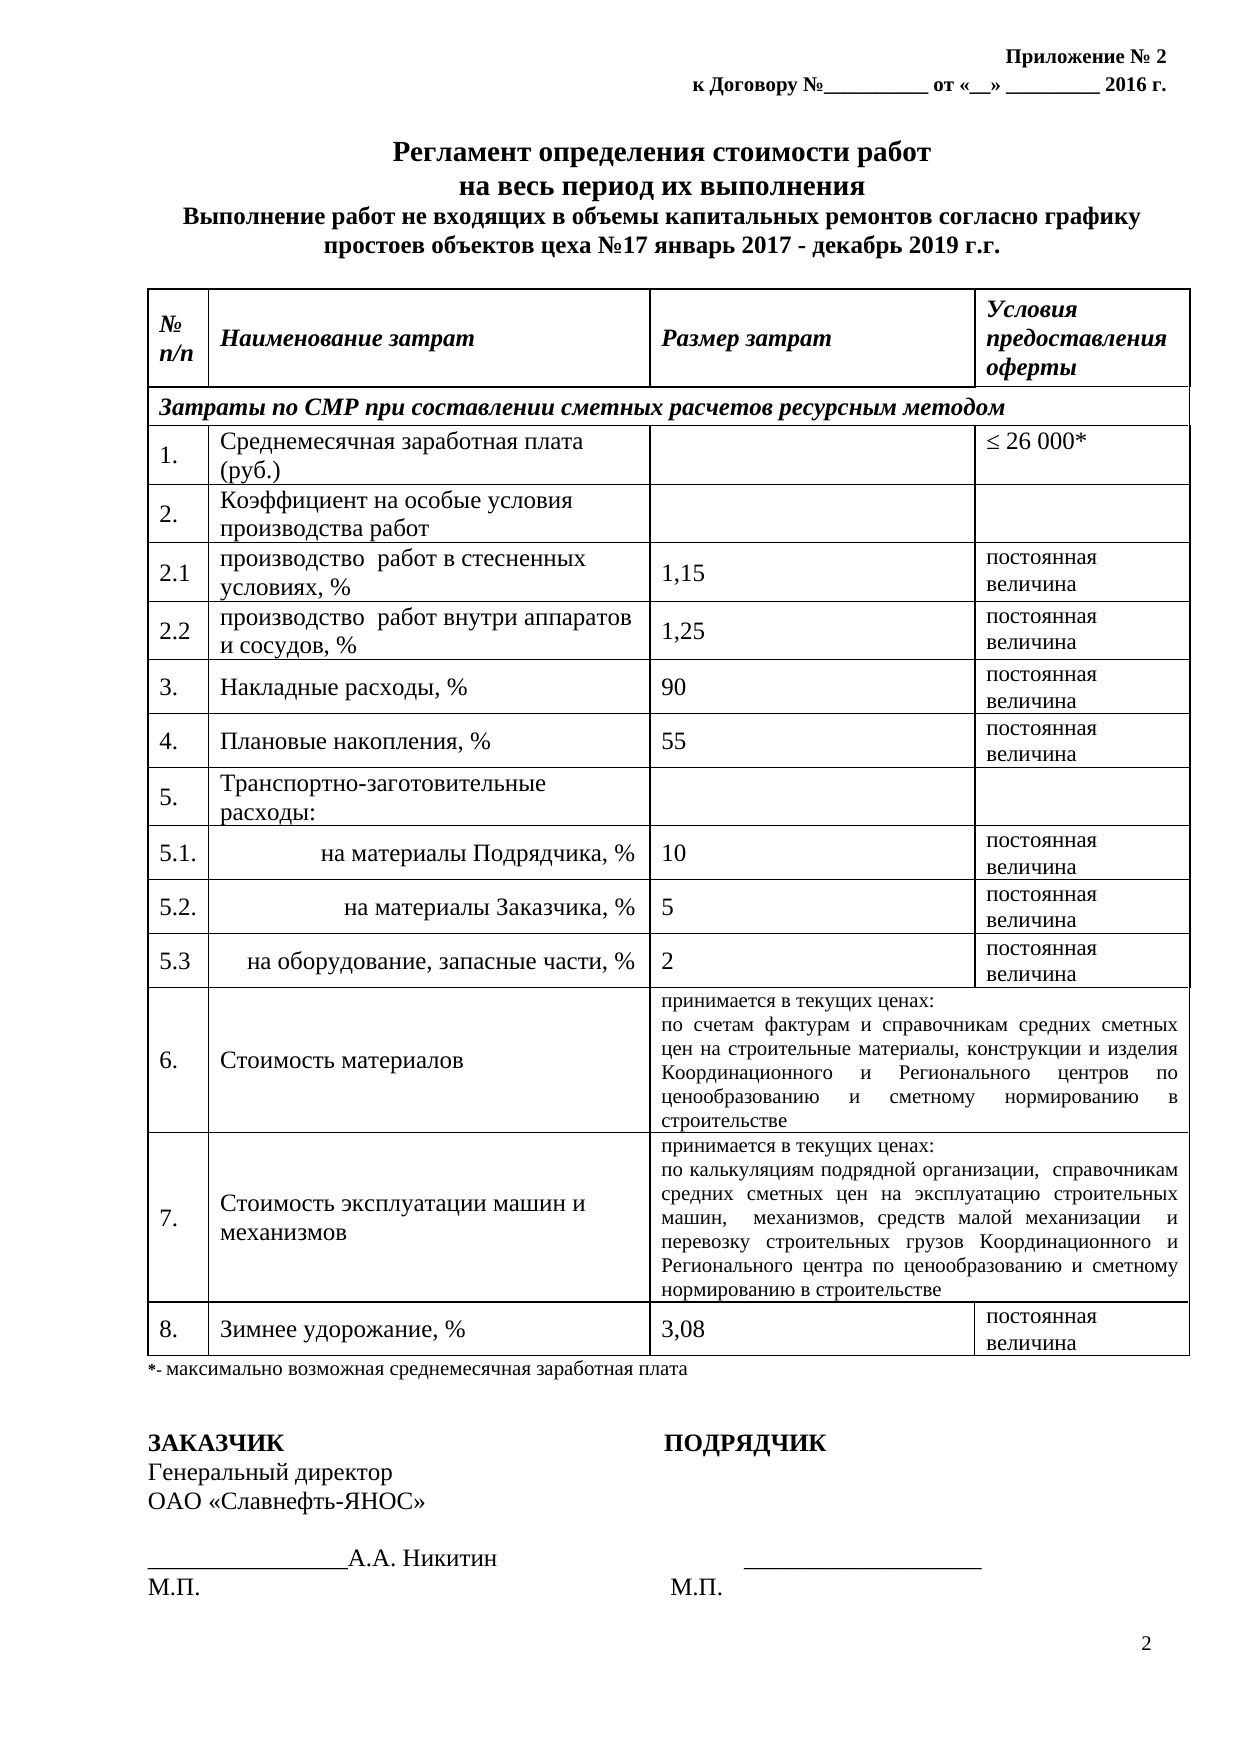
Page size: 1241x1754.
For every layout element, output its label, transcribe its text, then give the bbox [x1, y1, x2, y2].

table_cell Зимнее удорожание, % [209, 1303, 649, 1355]
table_cell постоянная величина [976, 934, 1189, 987]
table_cell 1. [149, 426, 208, 484]
table_cell производство работ в стесненных условиях, % [209, 543, 649, 601]
table_cell 2. [149, 485, 208, 542]
table_cell постоянная величина [976, 714, 1189, 767]
table_cell [976, 485, 1189, 542]
table_cell 6. [149, 988, 208, 1132]
text ОАО «Славнефть-ЯНОС» [148, 1486, 1152, 1515]
text Приложение № 2 [148, 44, 1166, 68]
table_cell 7. [149, 1133, 208, 1301]
table_cell 3. [149, 660, 208, 713]
table_header Размер затрат [651, 290, 974, 386]
table_cell [651, 768, 974, 825]
table_cell постоянная величина [976, 660, 1189, 713]
table_cell постоянная величина [976, 826, 1189, 879]
text Регламент определения стоимости работ [157, 134, 1166, 168]
table_header Наименование затрат [209, 290, 649, 386]
table_cell 2.1 [149, 543, 208, 601]
table_cell 90 [651, 660, 974, 713]
table_cell 1,15 [651, 543, 974, 601]
text на весь период их выполнения [157, 168, 1166, 201]
table_cell постоянная величина [976, 880, 1189, 933]
text М.П. М.П. [148, 1572, 1152, 1601]
text Генеральный директор [148, 1457, 1152, 1486]
table_cell 5.2. [149, 880, 208, 933]
table_cell Затраты по СМР при составлении сметных расчетов ресурсным методом [149, 386, 1189, 425]
table_cell ≤ 26 000* [976, 425, 1189, 484]
table_cell 8. [149, 1303, 208, 1355]
table_cell Стоимость эксплуатации машин и механизмов [209, 1133, 649, 1301]
table_cell постоянная величина [975, 1301, 1189, 1355]
text к Договору №__________ от «__» _________ 2016 г. [148, 72, 1166, 96]
table_cell [651, 485, 974, 542]
table_cell 5 [651, 880, 974, 933]
table_cell 1,25 [651, 602, 974, 659]
table_cell на оборудование, запасные части, % [209, 934, 649, 987]
table_cell 2 [651, 934, 974, 987]
table_cell постоянная величина [976, 543, 1189, 601]
table_cell на материалы Заказчика, % [209, 880, 649, 933]
table_cell Коэффициент на особые условия производства работ [209, 485, 649, 542]
table_header Условия предоставления оферты [976, 290, 1189, 386]
text *- максимально возможная среднемесячная заработная плата [148, 1356, 1166, 1380]
table_cell 2.2 [149, 602, 208, 659]
table_cell 55 [651, 714, 974, 767]
table_cell 3,08 [651, 1303, 974, 1355]
table_cell принимается в текущих ценах: по калькуляциям подрядной организации, справочникам средних сметных цен на эксплуатацию строительных машин, механизмов, средств малой механизации и перевозку строительных грузов Координационного и Регионального центра по ценообразованию и сметному нормированию в строительстве [651, 1132, 1189, 1301]
table_cell 4. [149, 714, 208, 767]
table_cell 5.3 [149, 934, 208, 987]
table_cell Стоимость материалов [209, 988, 649, 1132]
table_cell [651, 426, 974, 484]
table_cell на материалы Подрядчика, % [209, 826, 649, 879]
table_cell принимается в текущих ценах: по счетам фактурам и справочникам средних сметных цен на строительные материалы, конструкции и изделия Координационного и Регионального центров по ценообразованию и сметному нормированию в строительстве [651, 987, 1189, 1132]
table_cell 10 [651, 826, 974, 879]
table_cell [976, 768, 1189, 825]
table_cell 5. [149, 768, 208, 825]
table_cell Транспортно-заготовительные расходы: [209, 768, 649, 825]
table_header № п/п [149, 290, 208, 386]
table_cell Накладные расходы, % [209, 660, 649, 713]
text ________________А.А. Никитин ___________________ [148, 1543, 1152, 1572]
table_cell Плановые накопления, % [209, 714, 649, 767]
table_cell производство работ внутри аппаратов и сосудов, % [209, 602, 649, 659]
table_cell 5.1. [149, 826, 208, 879]
text Выполнение работ не входящих в объемы капитальных ремонтов согласно графику простоев объектов цеха №17 январь 2017 - декабрь 2019 г.г. [157, 201, 1166, 259]
table_cell постоянная величина [976, 602, 1189, 659]
table_cell Среднемесячная заработная плата (руб.) [209, 426, 649, 484]
text ЗАКАЗЧИК ПОДРЯДЧИК [148, 1428, 1152, 1457]
